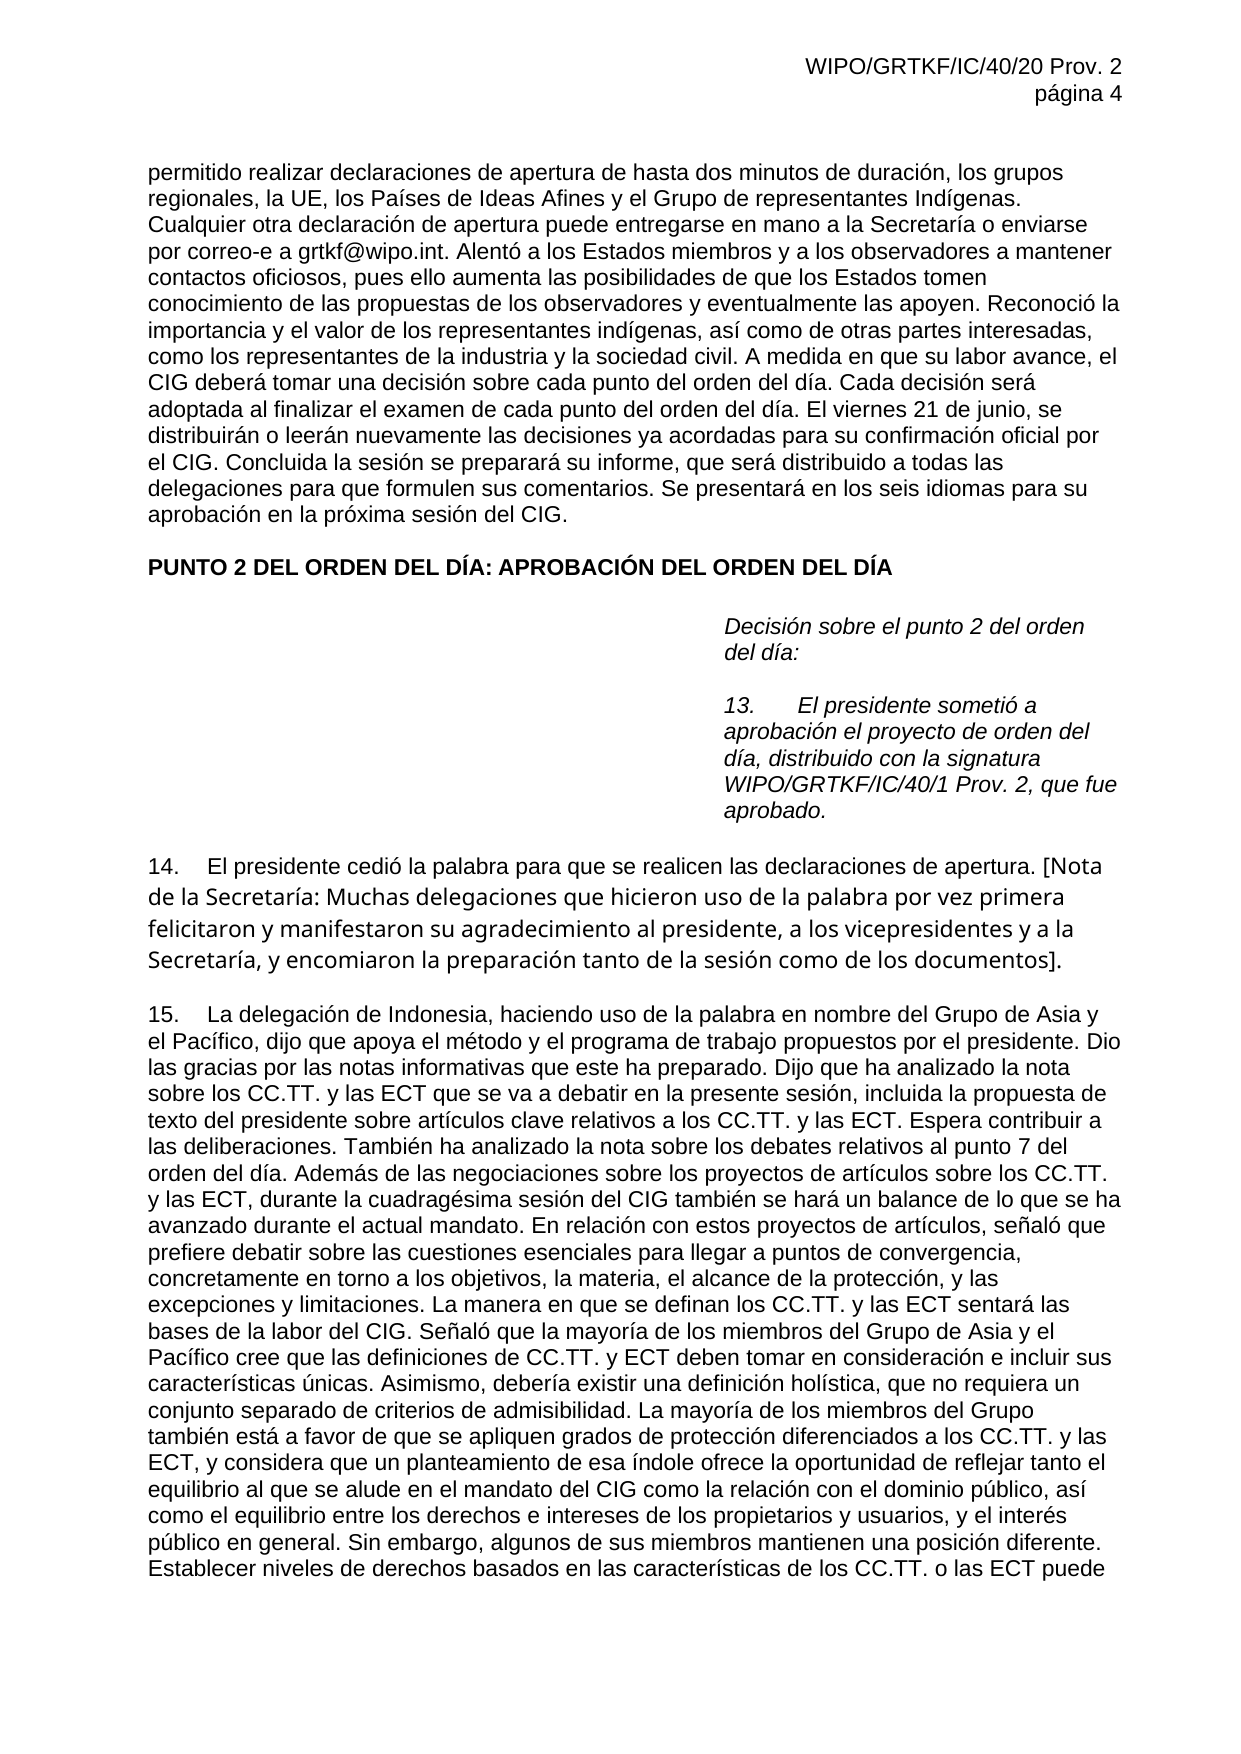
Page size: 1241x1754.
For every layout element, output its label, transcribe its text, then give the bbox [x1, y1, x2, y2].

list El presidente sometió a aprobación el proyecto de orden del día, distribuido con la signatura WIPO/GRTKF/IC/40/1 Prov. 2, que fue aprobado. [724, 692, 1122, 824]
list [148, 1001, 1122, 1581]
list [148, 158, 1122, 527]
list Decisión sobre el punto 2 del orden del día: [724, 613, 1122, 666]
list El presidente cedió la palabra para que se realicen las declaraciones de apertura. [Nota de la Secretaría: Muchas delegaciones que hicieron uso de la palabra por vez primera felicitaron y manifestaron su agradecimiento al presidente, a los vicepresidentes y a la Secretaría, y encomiaron la preparación tanto de la sesión como de los documentos]. [148, 850, 1122, 975]
subtitle PUNTO 2 DEL ORDEN DEL DÍA: APROBACIÓN DEL ORDEN DEL DÍA [148, 554, 1122, 580]
